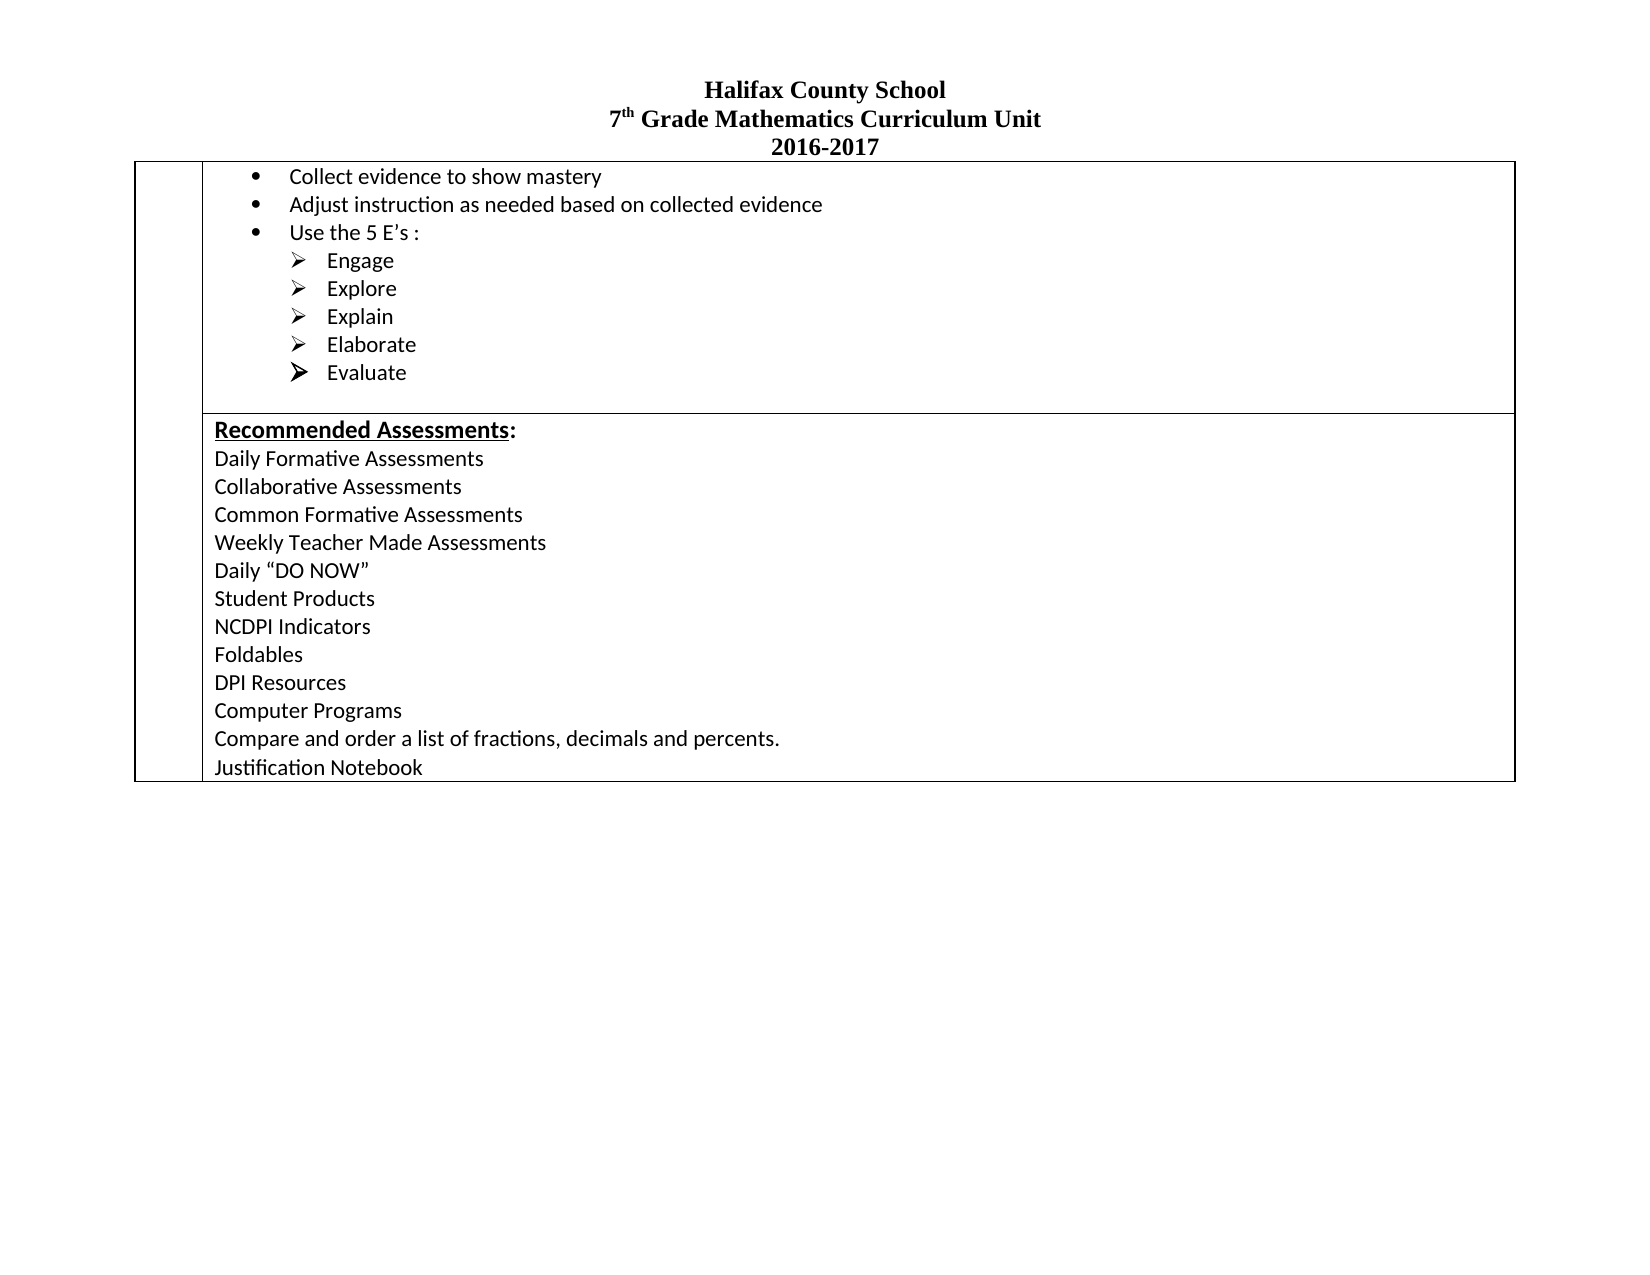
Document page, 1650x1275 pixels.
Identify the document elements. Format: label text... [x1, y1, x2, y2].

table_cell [203, 162, 1514, 413]
table_cell Recommended Assessments: Daily Formative Assessments Collaborative Assessments Common Formative Assessments Weekly Teacher Made Assessments Daily “DO NOW” Student Products NCDPI Indicators Foldables DPI Resources Computer Programs Compare and order a list of fractions, decimals and percents. Justification Notebook [203, 414, 1514, 781]
